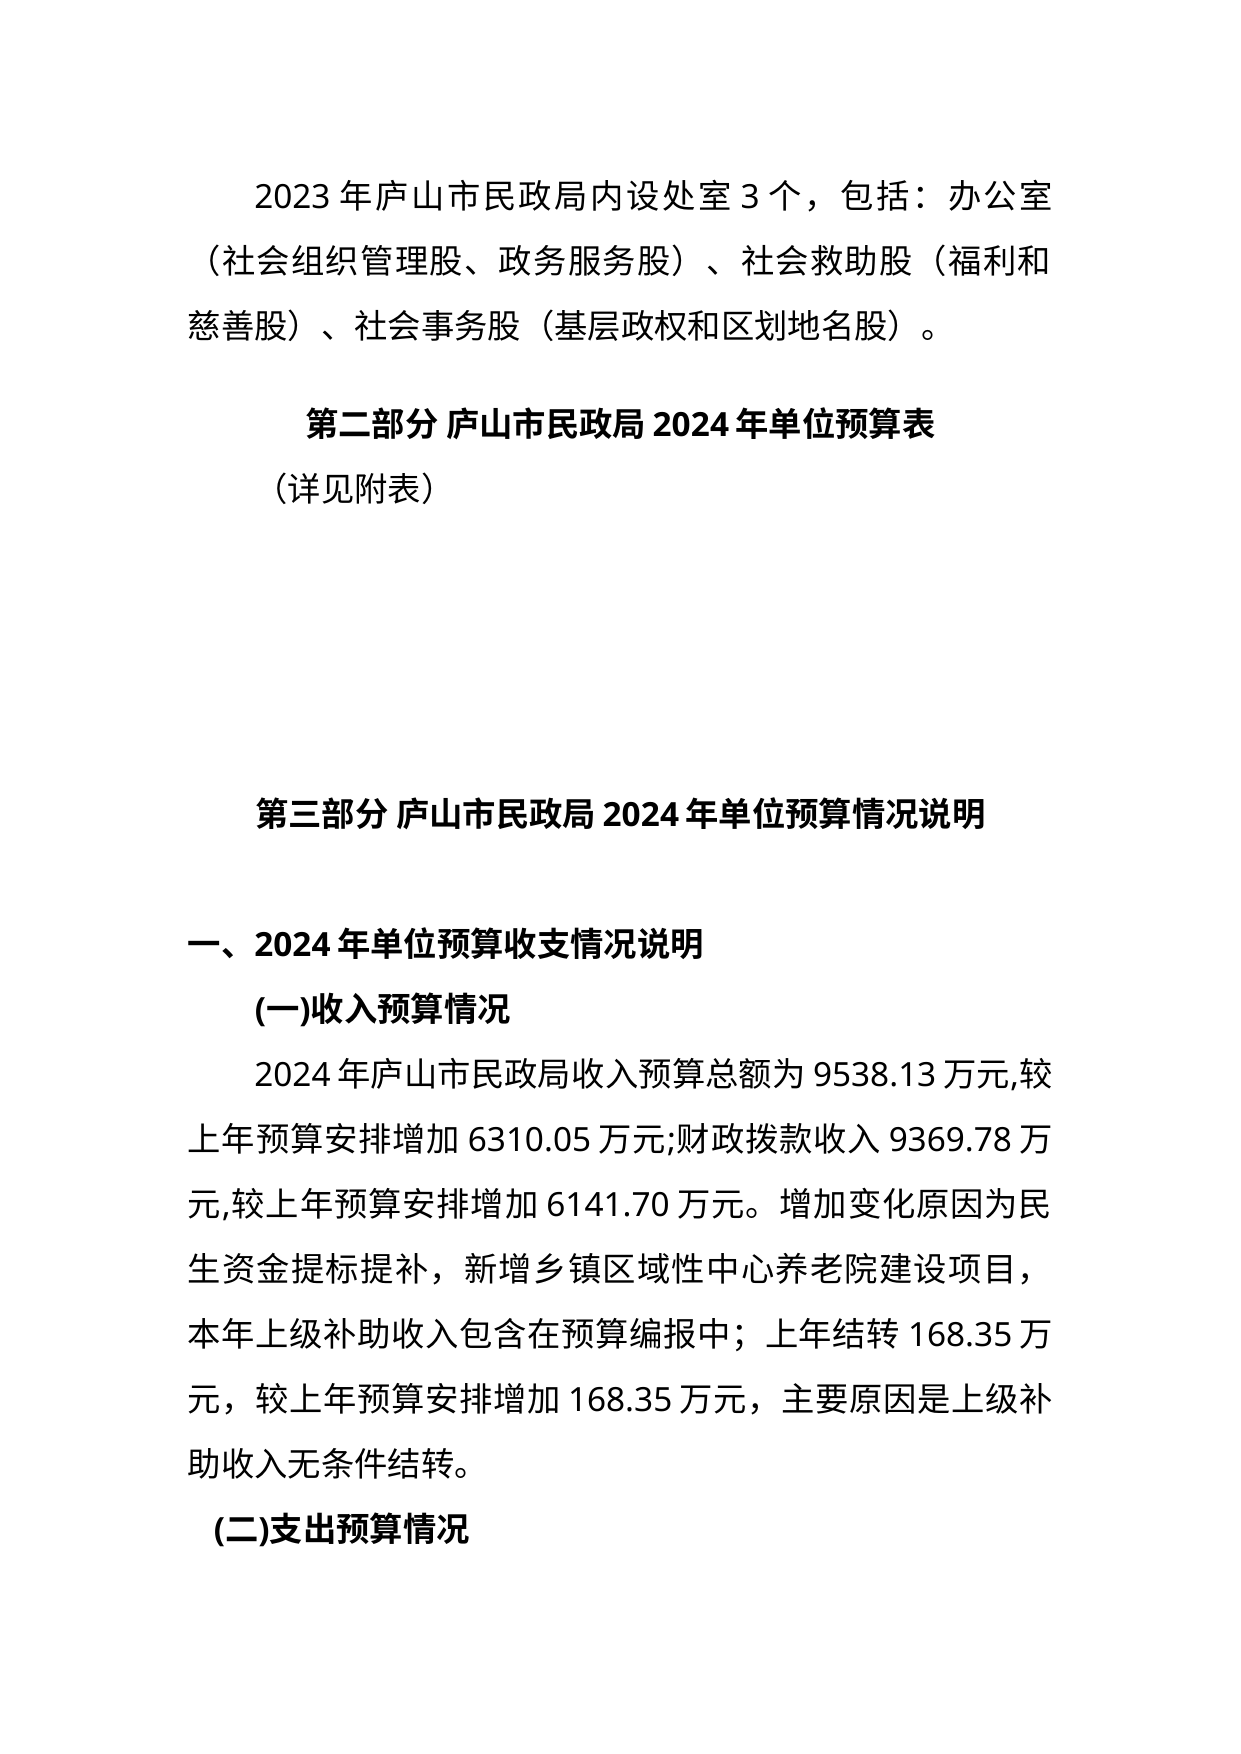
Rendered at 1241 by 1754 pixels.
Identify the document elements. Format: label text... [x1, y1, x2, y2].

text 2024年庐山市民政局收入预算总额为9538.13万元,较上年预算安排增加6310.05万元;财政拨款收入9369.78万元,较上年预算安排增加6141.70万元。增加变化原因为民生资金提标提补，新增乡镇区域性中心养老院建设项目，本年上级补助收入包含在预算编报中；上年结转168.35万元，较上年预算安排增加168.35万元，主要原因是上级补助收入无条件结转。 [187, 1039, 1053, 1494]
text 第二部分 庐山市民政局2024年单位预算表 [187, 389, 1053, 454]
text 第三部分 庐山市民政局2024年单位预算情况说明 [187, 779, 1053, 844]
text (二)支出预算情况 [187, 1494, 1053, 1559]
text （详见附表） [187, 454, 1053, 519]
text (一)收入预算情况 [187, 974, 1053, 1039]
text 2023年庐山市民政局内设处室3个，包括：办公室（社会组织管理股、政务服务股）、社会救助股（福利和慈善股）、社会事务股（基层政权和区划地名股）。 [187, 162, 1053, 357]
text 一、2024年单位预算收支情况说明 [187, 909, 1053, 974]
